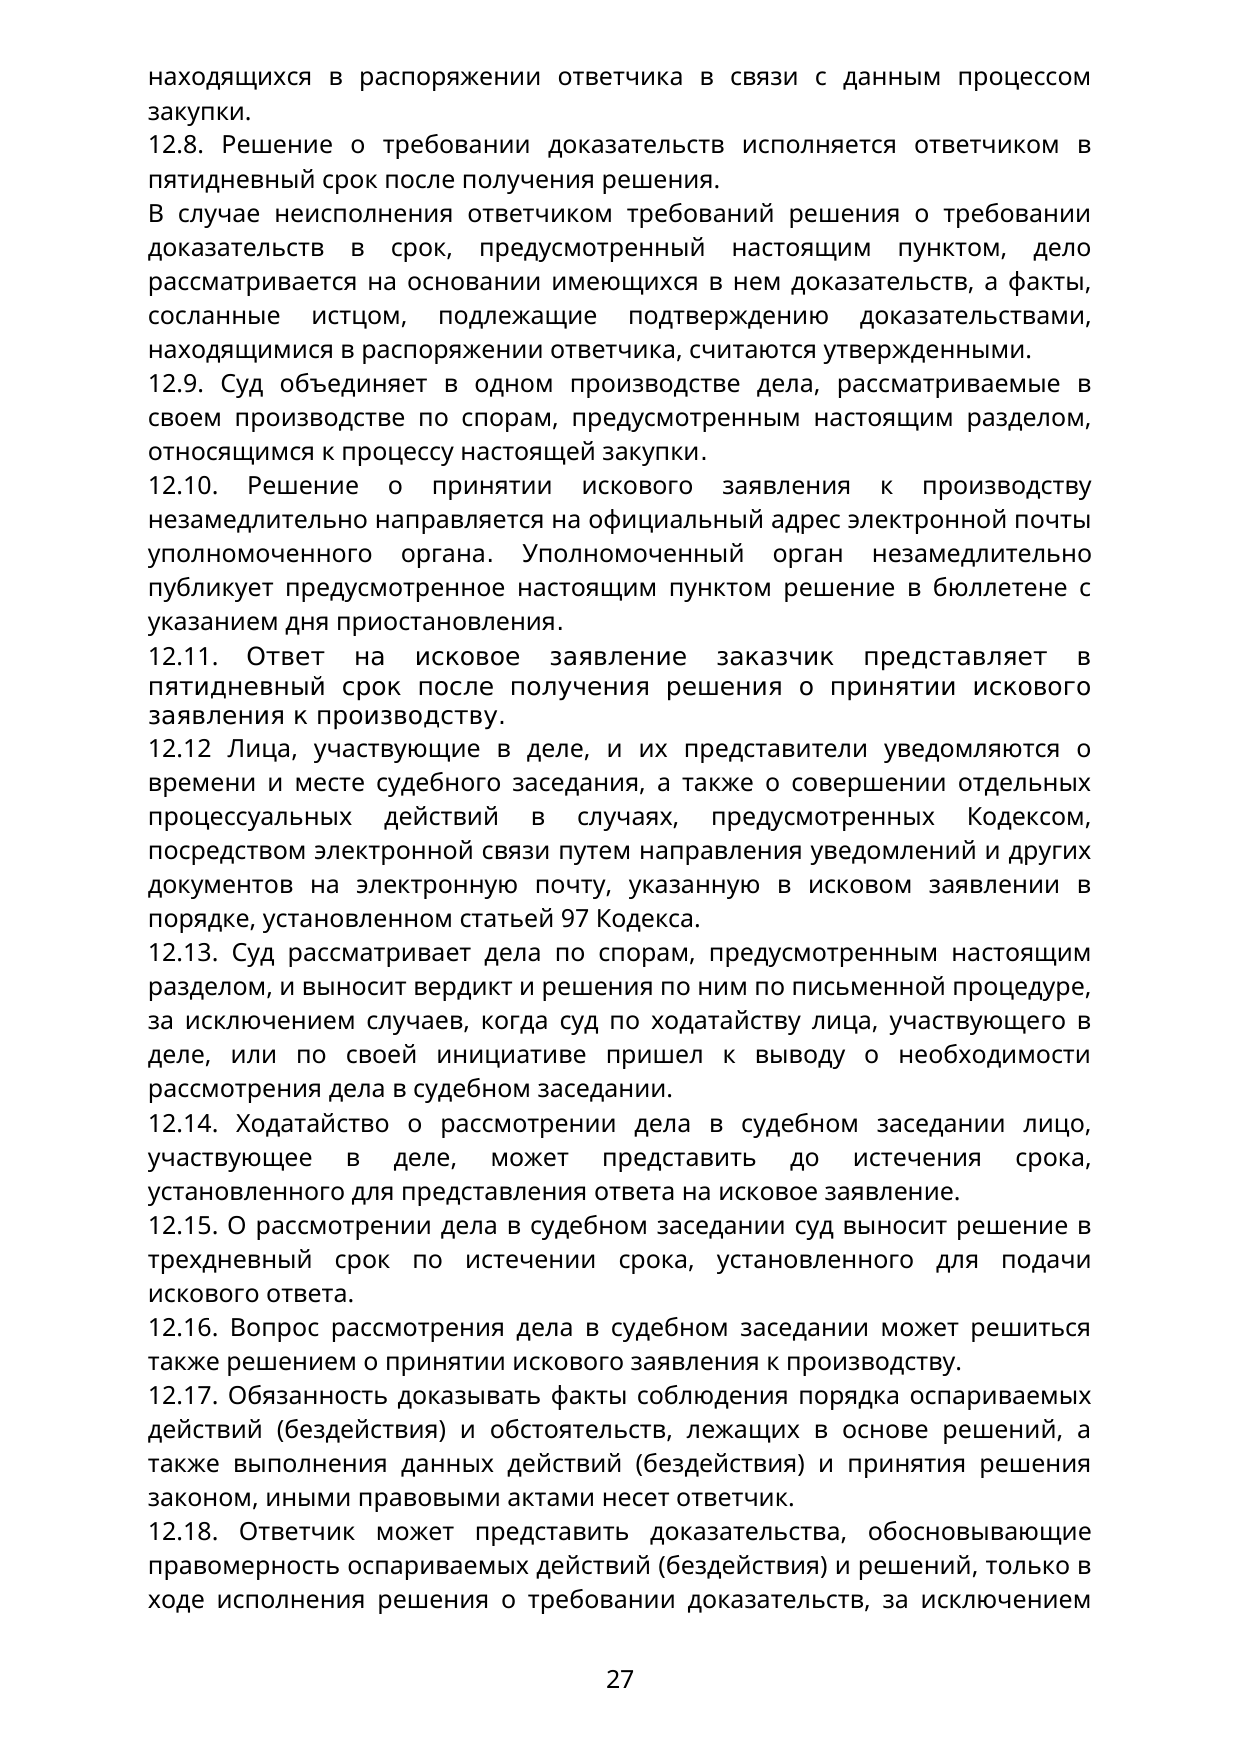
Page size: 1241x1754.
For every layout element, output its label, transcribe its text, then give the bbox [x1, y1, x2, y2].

text 12.8. Решение о требовании доказательств исполняется ответчиком в пятидневный срок после получения решения. [148, 127, 1092, 195]
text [148, 1514, 1092, 1616]
text 12.14. Ходатайство о рассмотрении дела в судебном заседании лицо, участвующее в деле, может представить до истечения срока, установленного для представления ответа на исковое заявление. [148, 1105, 1092, 1207]
text 12.11. Ответ на исковое заявление заказчик представляет в пятидневный срок после получения решения о принятии искового заявления к производству. [148, 638, 1092, 731]
text 12.9. Суд объединяет в одном производстве дела, рассматриваемые в своем производстве по спорам, предусмотренным настоящим разделом, относящимся к процессу настоящей закупки. [148, 366, 1092, 468]
text 12.15. О рассмотрении дела в судебном заседании суд выносит решение в трехдневный срок по истечении срока, установленного для подачи искового ответа. [148, 1207, 1092, 1309]
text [148, 59, 1092, 127]
text 12.17. Обязанность доказывать факты соблюдения порядка оспариваемых действий (бездействия) и обстоятельств, лежащих в основе решений, а также выполнения данных действий (бездействия) и принятия решения законом, иными правовыми актами несет ответчик. [148, 1378, 1092, 1514]
text 12.12 Лица, участвующие в деле, и их представители уведомляются о времени и месте судебного заседания, а также о совершении отдельных процессуальных действий в случаях, предусмотренных Кодексом, посредством электронной связи путем направления уведомлений и других документов на электронную почту, указанную в исковом заявлении в порядке, установленном статьей 97 Кодекса. [148, 731, 1092, 935]
text 12.10. Решение о принятии искового заявления к производству незамедлительно направляется на официальный адрес электронной почты уполномоченного органа. Уполномоченный орган незамедлительно публикует предусмотренное настоящим пунктом решение в бюллетене с указанием дня приостановления. [148, 468, 1092, 638]
text 12.16. Вопрос рассмотрения дела в судебном заседании может решиться также решением о принятии искового заявления к производству. [148, 1309, 1092, 1378]
text В случае неисполнения ответчиком требований решения о требовании доказательств в срок, предусмотренный настоящим пунктом, дело рассматривается на основании имеющихся в нем доказательств, а факты, сосланные истцом, подлежащие подтверждению доказательствами, находящимися в распоряжении ответчика, считаются утвержденными. [148, 195, 1092, 366]
text 12.13. Суд рассматривает дела по спорам, предусмотренным настоящим разделом, и выносит вердикт и решения по ним по письменной процедуре, за исключением случаев, когда суд по ходатайству лица, участвующего в деле, или по своей инициативе пришел к выводу о необходимости рассмотрения дела в судебном заседании. [148, 935, 1092, 1105]
